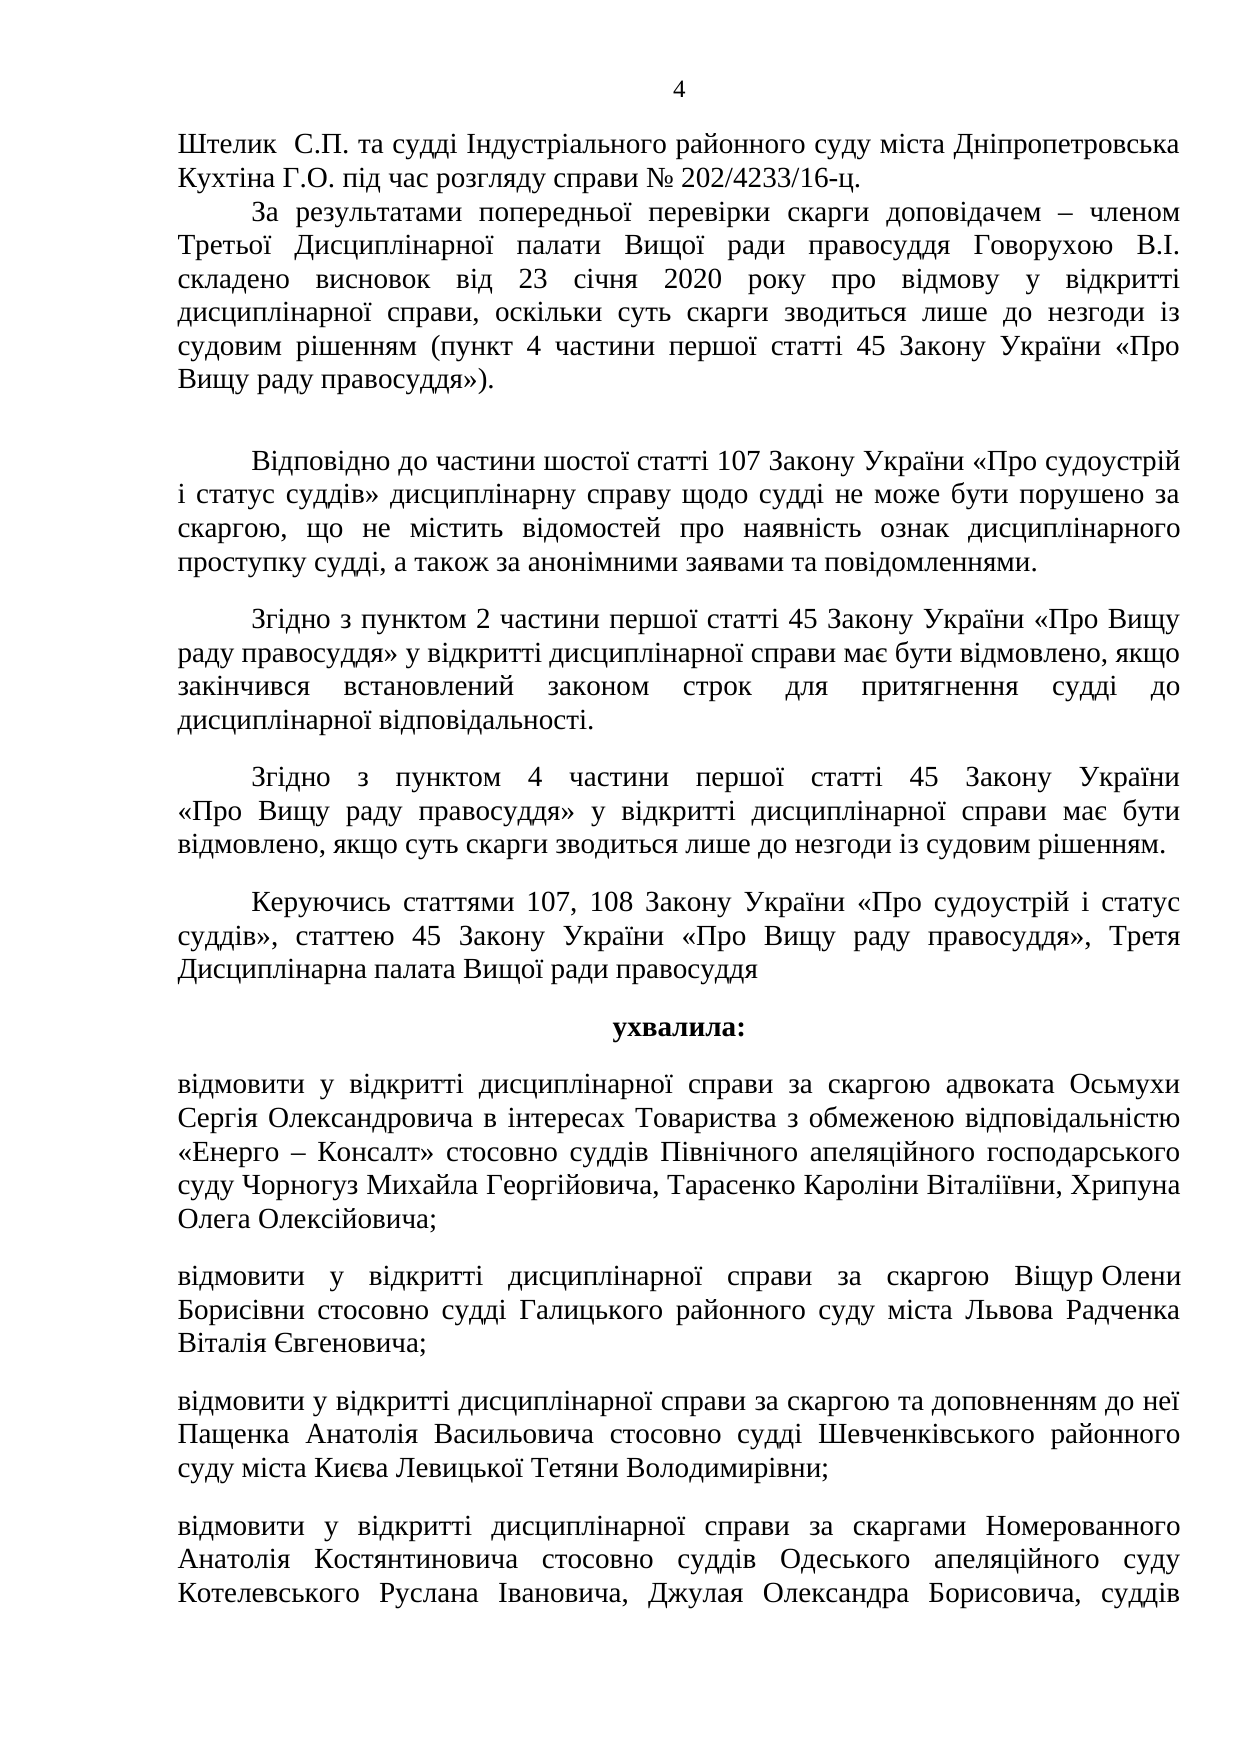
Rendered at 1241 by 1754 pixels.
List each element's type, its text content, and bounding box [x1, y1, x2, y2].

text Згідно з пунктом 2 частини першої статті 45 Закону України «Про Вищу раду правосуддя» у відкритті дисциплінарної справи має бути відмовлено, якщо закінчився встановлений законом строк для притягнення судді до дисциплінарної відповідальності. [177, 601, 1181, 736]
text Керуючись статтями 107, 108 Закону України «Про судоустрій і статус суддів», статтею 45 Закону України «Про Вищу раду правосуддя», Третя Дисциплінарна палата Вищої ради правосуддя [177, 884, 1181, 985]
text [177, 1508, 1181, 1608]
text відмовити у відкритті дисциплінарної справи за скаргою та доповненням до неї Пащенка Анатолія Васильовича стосовно судді Шевченківського районного суду міста Києва Левицької Тетяни Володимирівни; [177, 1383, 1181, 1484]
text Відповідно до частини шостої статті 107 Закону України «Про судоустрій і статус суддів» дисциплінарну справу щодо судді не може бути порушено за скаргою, що не містить відомостей про наявність ознак дисциплінарного проступку судді, а також за анонімними заявами та повідомленнями. [177, 443, 1181, 577]
text ухвалила: [177, 1009, 1181, 1042]
text За результатами попередньої перевірки скарги доповідачем – членом Третьої Дисциплінарної палати Вищої ради правосуддя Говорухою В.І. складено висновок від 23 січня 2020 року про відмову у відкритті дисциплінарної справи, оскільки суть скарги зводиться лише до незгоди із судовим рішенням (пункт 4 частини першої статті 45 Закону України «Про Вищу раду правосуддя»). [177, 194, 1181, 395]
text відмовити у відкритті дисциплінарної справи за скаргою адвоката Осьмухи Сергія Олександровича в інтересах Товариства з обмеженою відповідальністю «Енерго – Консалт» стосовно суддів Північного апеляційного господарського суду Чорногуз Михайла Георгійовича, Тарасенко Кароліни Віталіївни, Хрипуна Олега Олексійовича; [177, 1067, 1181, 1234]
text Згідно з пунктом 4 частини першої статті 45 Закону України «Про Вищу раду правосуддя» у відкритті дисциплінарної справи має бути відмовлено, якщо суть скарги зводиться лише до незгоди із судовим рішенням. [177, 759, 1181, 860]
text відмовити у відкритті дисциплінарної справи за скаргою Віщур Олени Борисівни стосовно судді Галицького районного суду міста Львова Радченка Віталія Євгеновича; [177, 1258, 1181, 1359]
